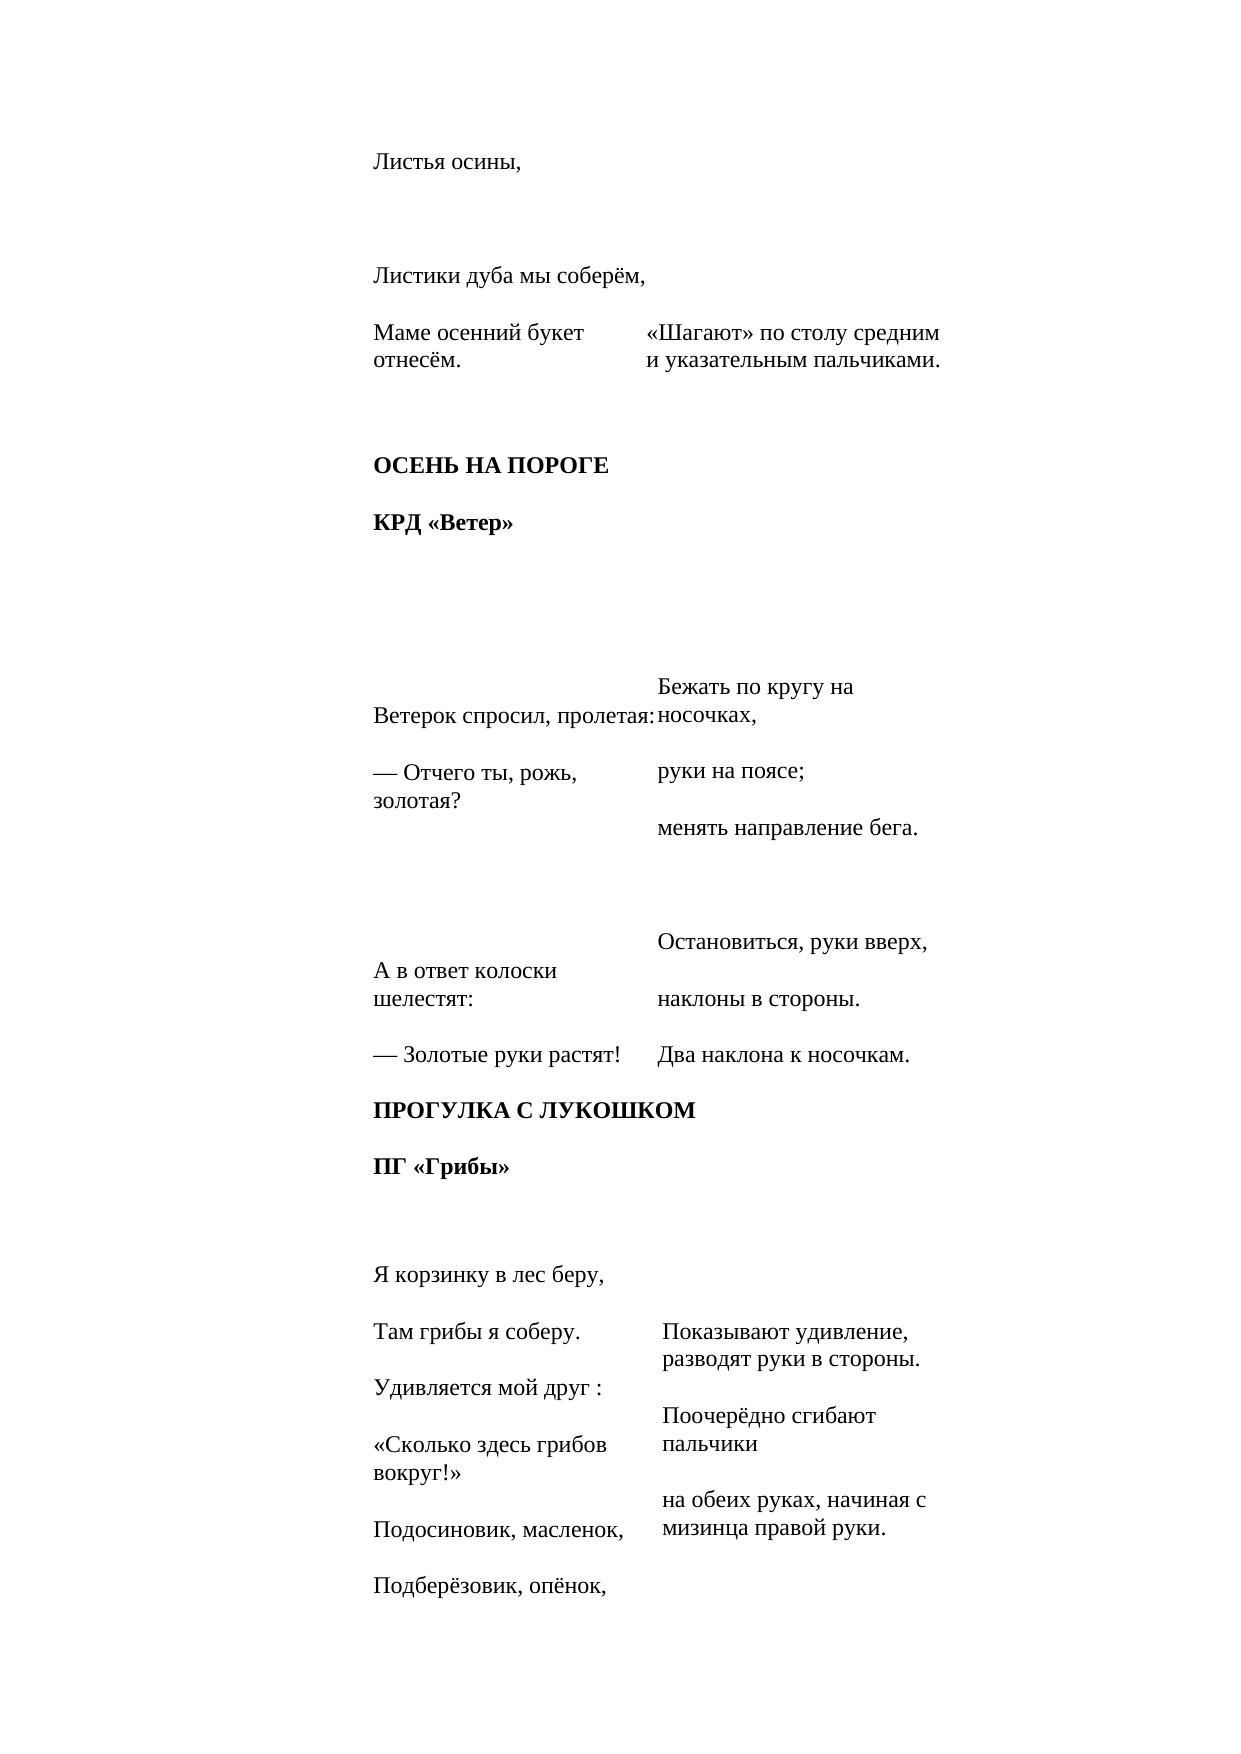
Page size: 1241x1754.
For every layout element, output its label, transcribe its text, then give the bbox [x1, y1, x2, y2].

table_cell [373, 1096, 956, 1628]
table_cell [373, 118, 956, 400]
table_cell ОСЕНЬ НА ПОРОГЕ КРД «Ветер» [373, 400, 956, 1096]
